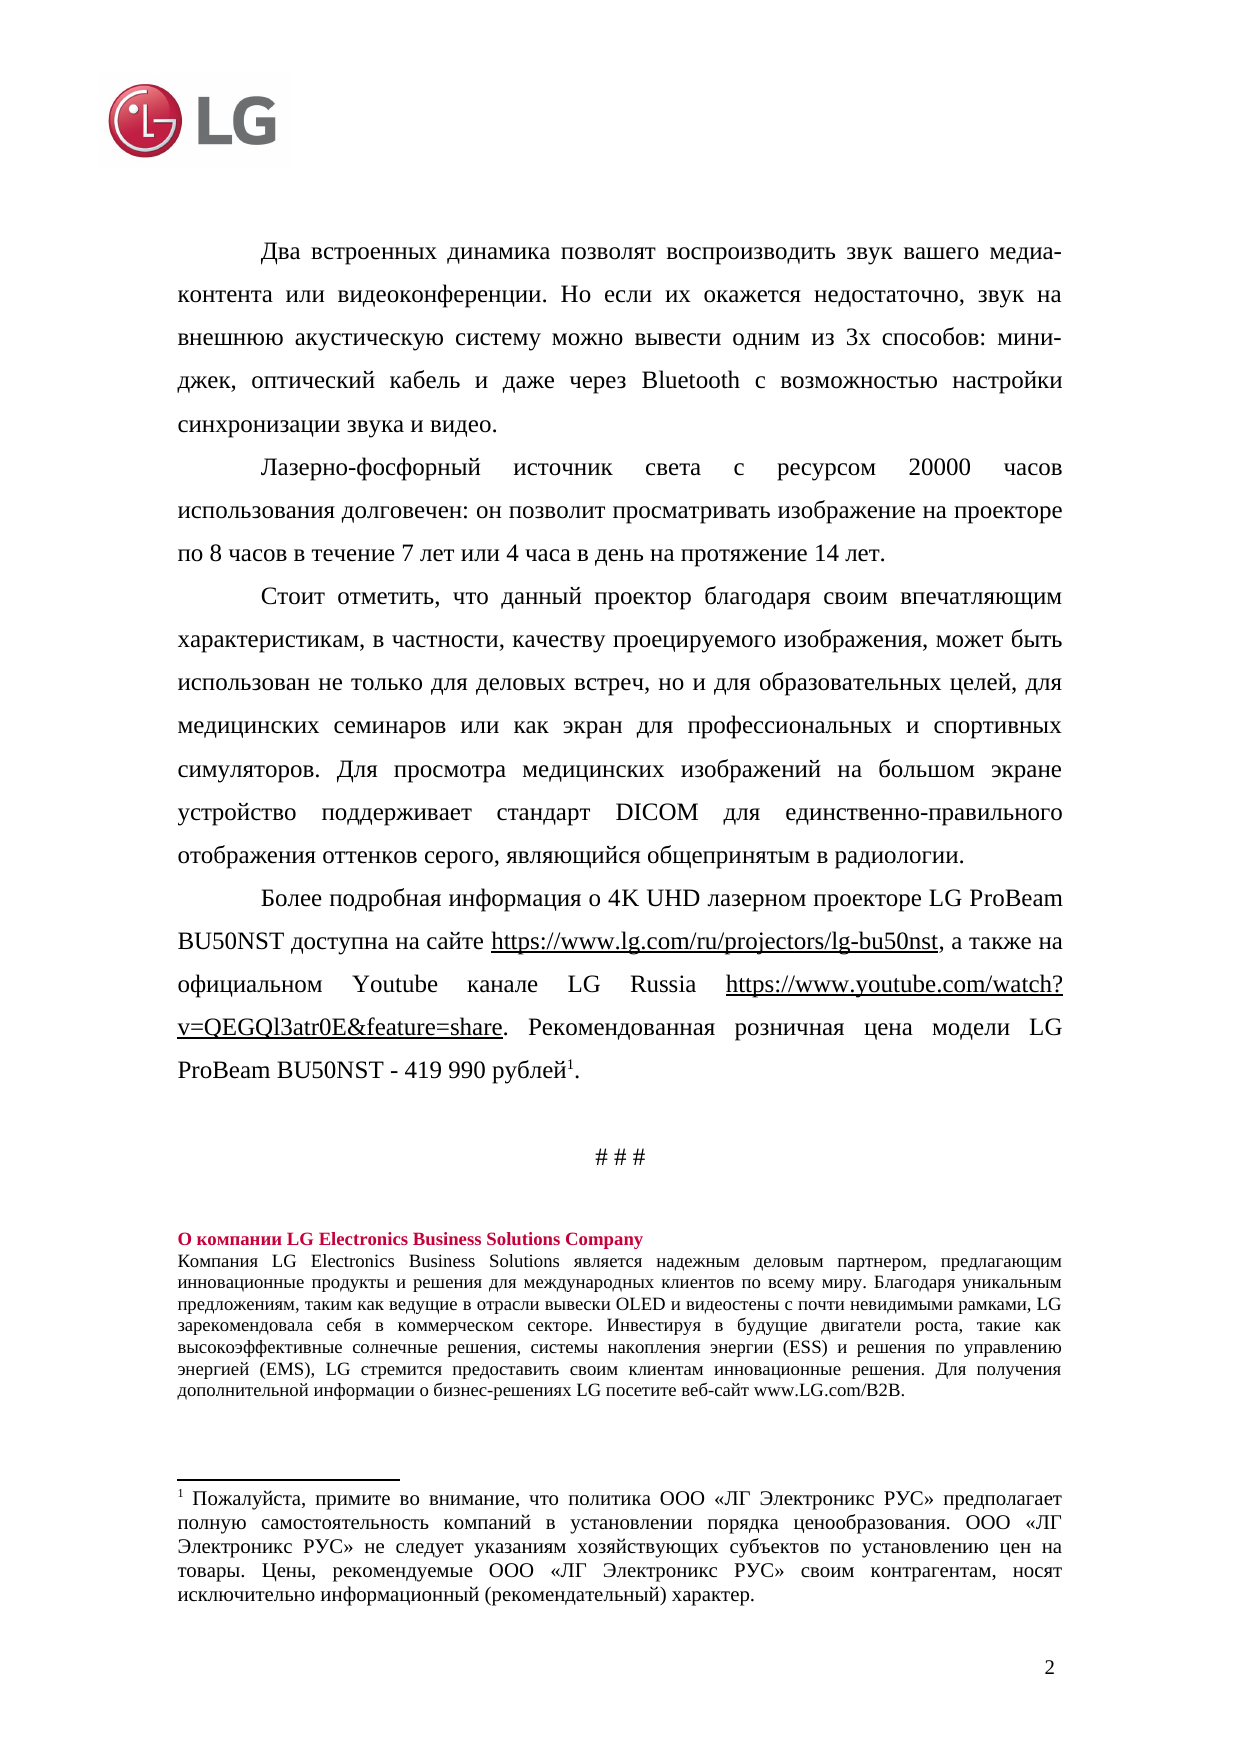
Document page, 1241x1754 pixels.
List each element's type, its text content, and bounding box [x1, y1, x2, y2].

text О компании LG Electronics Business Solutions Company [177, 1228, 1063, 1250]
text # # # [177, 1142, 1063, 1171]
text Два встроенных динамика позволят воспроизводить звук вашего медиа-контента или видеоконференции. Но если их окажется недостаточно, звук на внешнюю акустическую систему можно вывести одним из 3х способов: мини-джек, оптический кабель и даже через Bluetooth с возможностью настройки синхронизации звука и видео. [177, 236, 1063, 437]
picture [98, 73, 291, 168]
text Более подробная информация о 4K UHD лазерном проекторе LG ProBeam BU50NST доступна на сайте https://www.lg.com/ru/projectors/lg-bu50nst, а также на официальном Youtube канале LG Russia https://www.youtube.com/watch?v=QEGQl3atr0E&feature=share. Рекомендованная розничная цена модели LG ProBeam BU50NST - 419 990 рублей. [177, 883, 1063, 1084]
text Компания LG Electronics Business Solutions является надежным деловым партнером, предлагающим инновационные продукты и решения для международных клиентов по всему миру. Благодаря уникальным предложениям, таким как ведущие в отрасли вывески OLED и видеостены с почти невидимыми рамками, LG зарекомендовала себя в коммерческом секторе. Инвестируя в будущие двигатели роста, такие как высокоэффективные солнечные решения, системы накопления энергии (ESS) и решения по управлению энергией (EMS), LG стремится предоставить своим клиентам инновационные решения. Для получения дополнительной информации о бизнес-решениях LG посетите веб-сайт www.LG.com/B2B. [177, 1250, 1063, 1401]
text Лазерно-фосфорный источник света с ресурсом 20000 часов использования долговечен: он позволит просматривать изображение на проекторе по 8 часов в течение 7 лет или 4 часа в день на протяжение 14 лет. [177, 452, 1063, 567]
text Стоит отметить, что данный проектор благодаря своим впечатляющим характеристикам, в частности, качеству проецируемого изображения, может быть использован не только для деловых встреч, но и для образовательных целей, для медицинских семинаров или как экран для профессиональных и спортивных симуляторов. Для просмотра медицинских изображений на большом экране устройство поддерживает стандарт DICOM для единственно-правильного отображения оттенков серого, являющийся общепринятым в радиологии. [177, 581, 1063, 869]
